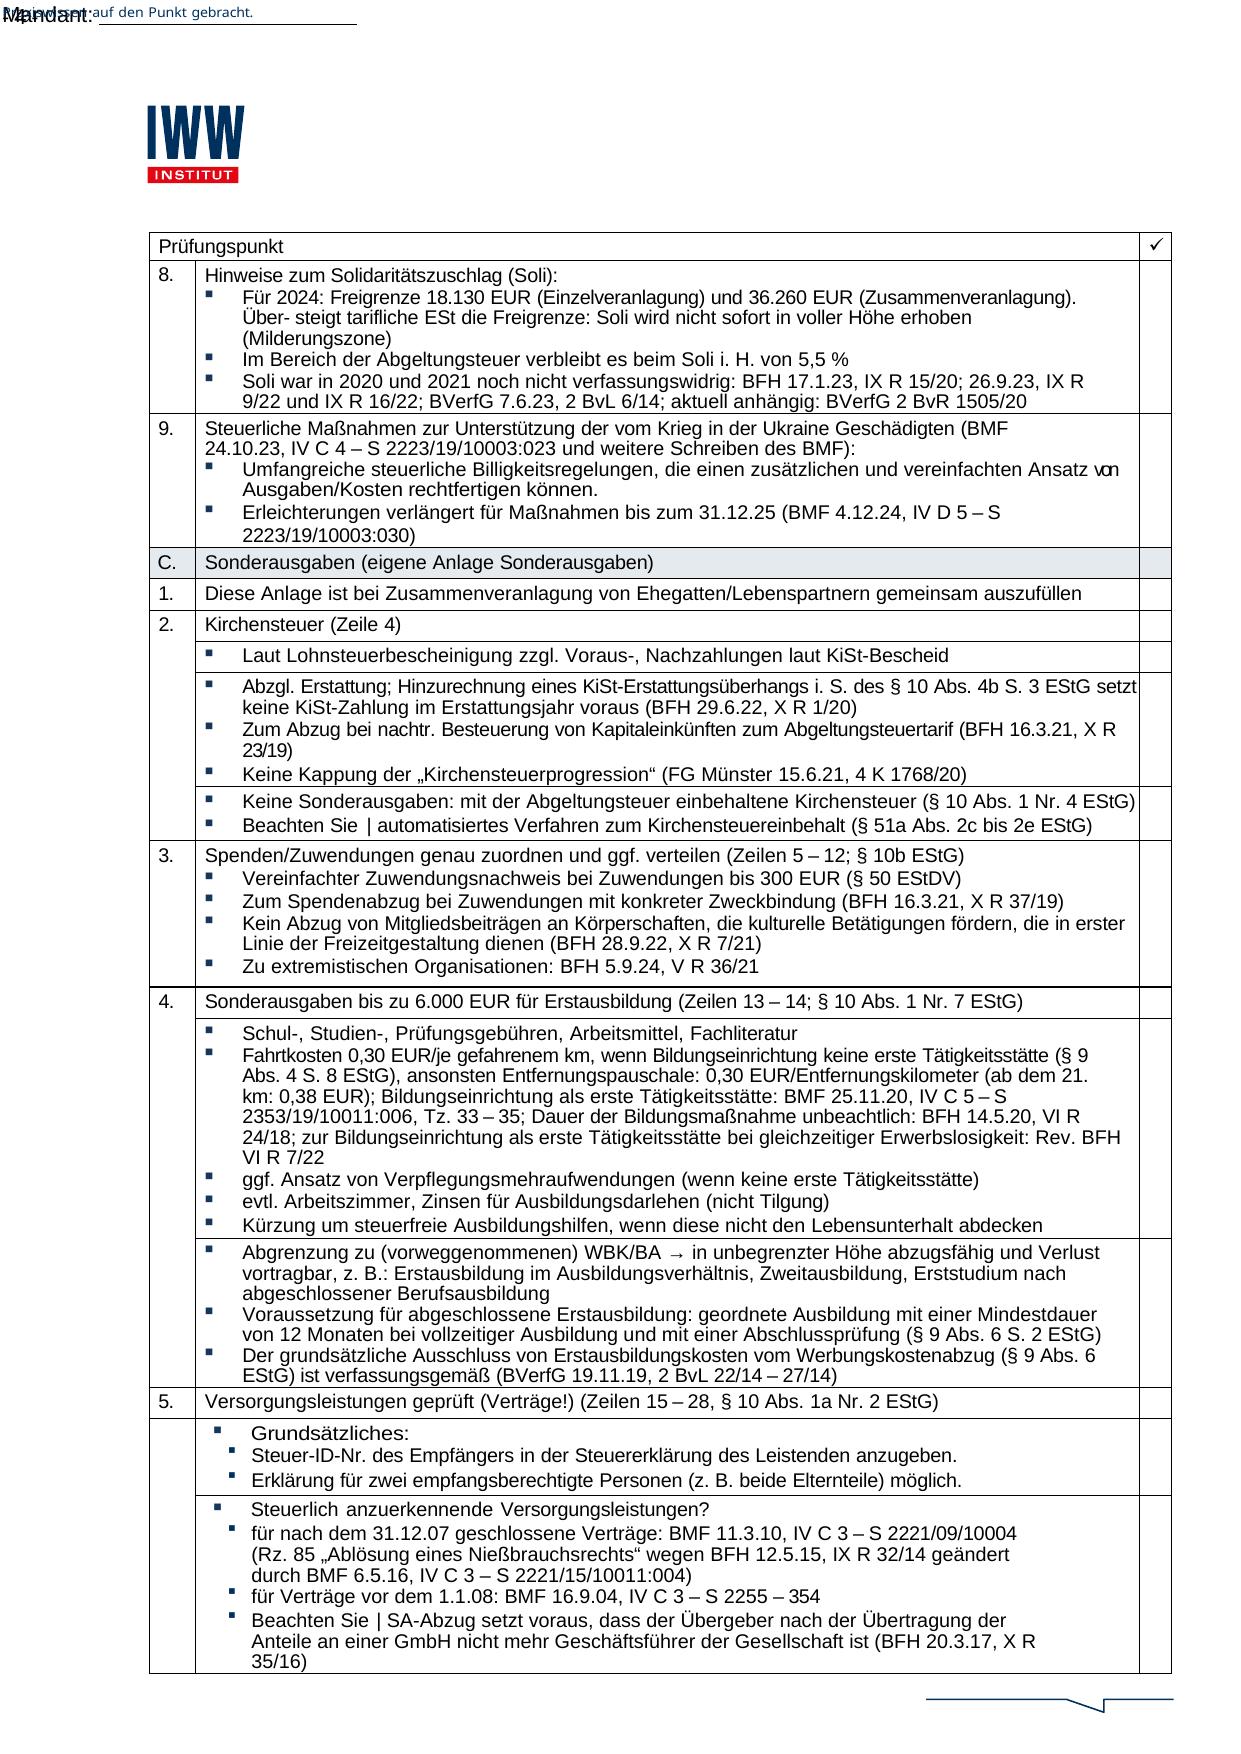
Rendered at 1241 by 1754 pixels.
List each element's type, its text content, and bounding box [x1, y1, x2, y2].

table_cell [1140, 611, 1171, 641]
table_cell [1140, 1419, 1171, 1494]
table_cell 8. [150, 261, 195, 413]
table_cell [1140, 1388, 1171, 1418]
table_cell Abzgl. Erstattung; Hinzurechnung eines KiSt-Erstattungsüberhangs i. S. des § 10 Abs. 4b S. 3 EStG setzt keine KiSt-Zahlung im Erstattungsjahr voraus (BFH 29.6.22, X R 1/20) Zum Abzug bei nachtr. Besteuerung von Kapitaleinkünften zum Abgeltungsteuertarif (BFH 16.3.21, X R 23/19) Keine Kappung der „Kirchensteuerprogression“ (FG Münster 15.6.21, 4 K 1768/20) [196, 673, 1139, 786]
table_cell Spenden/Zuwendungen genau zuordnen und ggf. verteilen (Zeilen 5 – 12; § 10b EStG) Vereinfachter Zuwendungsnachweis bei Zuwendungen bis 300 EUR (§ 50 EStDV) Zum Spendenabzug bei Zuwendungen mit konkreter Zweckbindung (BFH 16.3.21, X R 37/19) Kein Abzug von Mitgliedsbeiträgen an Körperschaften, die kulturelle Betätigungen fördern, die in erster Linie der Freizeitgestaltung dienen (BFH 28.9.22, X R 7/21) Zu extremistischen Organisationen: BFH 5.9.24, V R 36/21 [196, 841, 1139, 986]
table_cell 4. [150, 988, 195, 1387]
table_cell [1140, 1239, 1171, 1387]
table_cell [1140, 261, 1171, 413]
table_cell Versorgungsleistungen geprüft (Verträge!) (Zeilen 15 – 28, § 10 Abs. 1a Nr. 2 EStG) [196, 1388, 1139, 1418]
table_cell Schul-, Studien-, Prüfungsgebühren, Arbeitsmittel, Fachliteratur Fahrtkosten 0,30 EUR/je gefahrenem km, wenn Bildungseinrichtung keine erste Tätigkeitsstätte (§ 9 Abs. 4 S. 8 EStG), ansonsten Entfernungspauschale: 0,30 EUR/Entfernungskilometer (ab dem 21. km: 0,38 EUR); Bildungseinrichtung als erste Tätigkeitsstätte: BMF 25.11.20, IV C 5 – S 2353/19/10011:006, Tz. 33 – 35; Dauer der Bildungsmaßnahme unbeachtlich: BFH 14.5.20, VI R 24/18; zur Bildungseinrichtung als erste Tätigkeitsstätte bei gleichzeitiger Erwerbslosigkeit: Rev. BFH VI R 7/22 ggf. Ansatz von Verpflegungsmehraufwendungen (wenn keine erste Tätigkeitsstätte) evtl. Arbeitszimmer, Zinsen für Ausbildungsdarlehen (nicht Tilgung) Kürzung um steuerfreie Ausbildungshilfen, wenn diese nicht den Lebensunterhalt abdecken [196, 1019, 1139, 1237]
table_cell Steuerlich anzuerkennende Versorgungsleistungen? für nach dem 31.12.07 geschlossene Verträge: BMF 11.3.10, IV C 3 – S 2221/09/10004 (Rz. 85 „Ablösung eines Nießbrauchsrechts“ wegen BFH 12.5.15, IX R 32/14 geändert durch BMF 6.5.16, IV C 3 – S 2221/15/10011:004) für Verträge vor dem 1.1.08: BMF 16.9.04, IV C 3 – S 2255 – 354 Beachten Sie | SA-Abzug setzt voraus, dass der Übergeber nach der Übertragung der Anteile an einer GmbH nicht mehr Geschäftsführer der Gesellschaft ist (BFH 20.3.17, X R 35/16) [196, 1496, 1139, 1673]
table_cell 5. [150, 1388, 195, 1418]
table_cell [1140, 579, 1171, 609]
table_cell Hinweise zum Solidaritätszuschlag (Soli): Für 2024: Freigrenze 18.130 EUR (Einzelveranlagung) und 36.260 EUR (Zusammenveranlagung). Über- steigt tarifliche ESt die Freigrenze: Soli wird nicht sofort in voller Höhe erhoben (Milderungszone) Im Bereich der Abgeltungsteuer verbleibt es beim Soli i. H. von 5,5 % Soli war in 2020 und 2021 noch nicht verfassungswidrig: BFH 17.1.23, IX R 15/20; 26.9.23, IX R 9/22 und IX R 16/22; BVerfG 7.6.23, 2 BvL 6/14; aktuell anhängig: BVerfG 2 BvR 1505/20 [196, 261, 1139, 413]
table_cell [1140, 673, 1171, 786]
table_cell Keine Sonderausgaben: mit der Abgeltungsteuer einbehaltene Kirchensteuer (§ 10 Abs. 1 Nr. 4 EStG) Beachten Sie | automatisiertes Verfahren zum Kirchensteuereinbehalt (§ 51a Abs. 2c bis 2e EStG) [196, 787, 1139, 840]
table_cell [1140, 841, 1171, 986]
table_cell [1140, 414, 1171, 547]
table_header [1140, 233, 1171, 260]
table_cell [1140, 642, 1171, 672]
table_cell Steuerliche Maßnahmen zur Unterstützung der vom Krieg in der Ukraine Geschädigten (BMF 24.10.23, IV C 4 – S 2223/19/10003:023 und weitere Schreiben des BMF): Umfangreiche steuerliche Billigkeitsregelungen, die einen zusätzlichen und vereinfachten Ansatz von Ausgaben/Kosten rechtfertigen können. Erleichterungen verlängert für Maßnahmen bis zum 31.12.25 (BMF 4.12.24, IV D 5 – S 2223/19/10003:030) [196, 414, 1139, 547]
table_cell 1. [150, 579, 195, 609]
table_cell 3. [150, 841, 195, 986]
table_cell 2. [150, 611, 195, 840]
table_cell C. [150, 548, 195, 578]
table_header Prüfungspunkt [150, 233, 1139, 260]
table_cell Kirchensteuer (Zeile 4) [196, 611, 1139, 641]
table_cell Sonderausgaben bis zu 6.000 EUR für Erstausbildung (Zeilen 13 – 14; § 10 Abs. 1 Nr. 7 EStG) [196, 988, 1139, 1018]
table_cell Laut Lohnsteuerbescheinigung zzgl. Voraus-, Nachzahlungen laut KiSt-Bescheid [196, 642, 1139, 672]
table_cell [1140, 988, 1171, 1018]
table_cell 9. [150, 414, 195, 547]
table_cell [150, 1419, 195, 1673]
table_cell Abgrenzung zu (vorweggenommenen) WBK/BA → in unbegrenzter Höhe abzugsfähig und Verlust vortragbar, z. B.: Erstausbildung im Ausbildungsverhältnis, Zweitausbildung, Erststudium nach abgeschlossener Berufsausbildung Voraussetzung für abgeschlossene Erstausbildung: geordnete Ausbildung mit einer Mindestdauer von 12 Monaten bei vollzeitiger Ausbildung und mit einer Abschlussprüfung (§ 9 Abs. 6 S. 2 EStG) Der grundsätzliche Ausschluss von Erstausbildungskosten vom Werbungskostenabzug (§ 9 Abs. 6 EStG) ist verfassungsgemäß (BVerfG 19.11.19, 2 BvL 22/14 – 27/14) [196, 1239, 1139, 1387]
table_cell [1140, 1019, 1171, 1237]
table_cell Grundsätzliches: Steuer-ID-Nr. des Empfängers in der Steuererklärung des Leistenden anzugeben. Erklärung für zwei empfangsberechtigte Personen (z. B. beide Elternteile) möglich. [196, 1419, 1139, 1494]
table_cell [1140, 1496, 1171, 1673]
table_cell [1140, 787, 1171, 840]
table_cell [1140, 548, 1171, 578]
table_cell Sonderausgaben (eigene Anlage Sonderausgaben) [196, 548, 1139, 578]
table_cell Diese Anlage ist bei Zusammenveranlagung von Ehegatten/Lebenspartnern gemeinsam auszufüllen [196, 579, 1139, 609]
